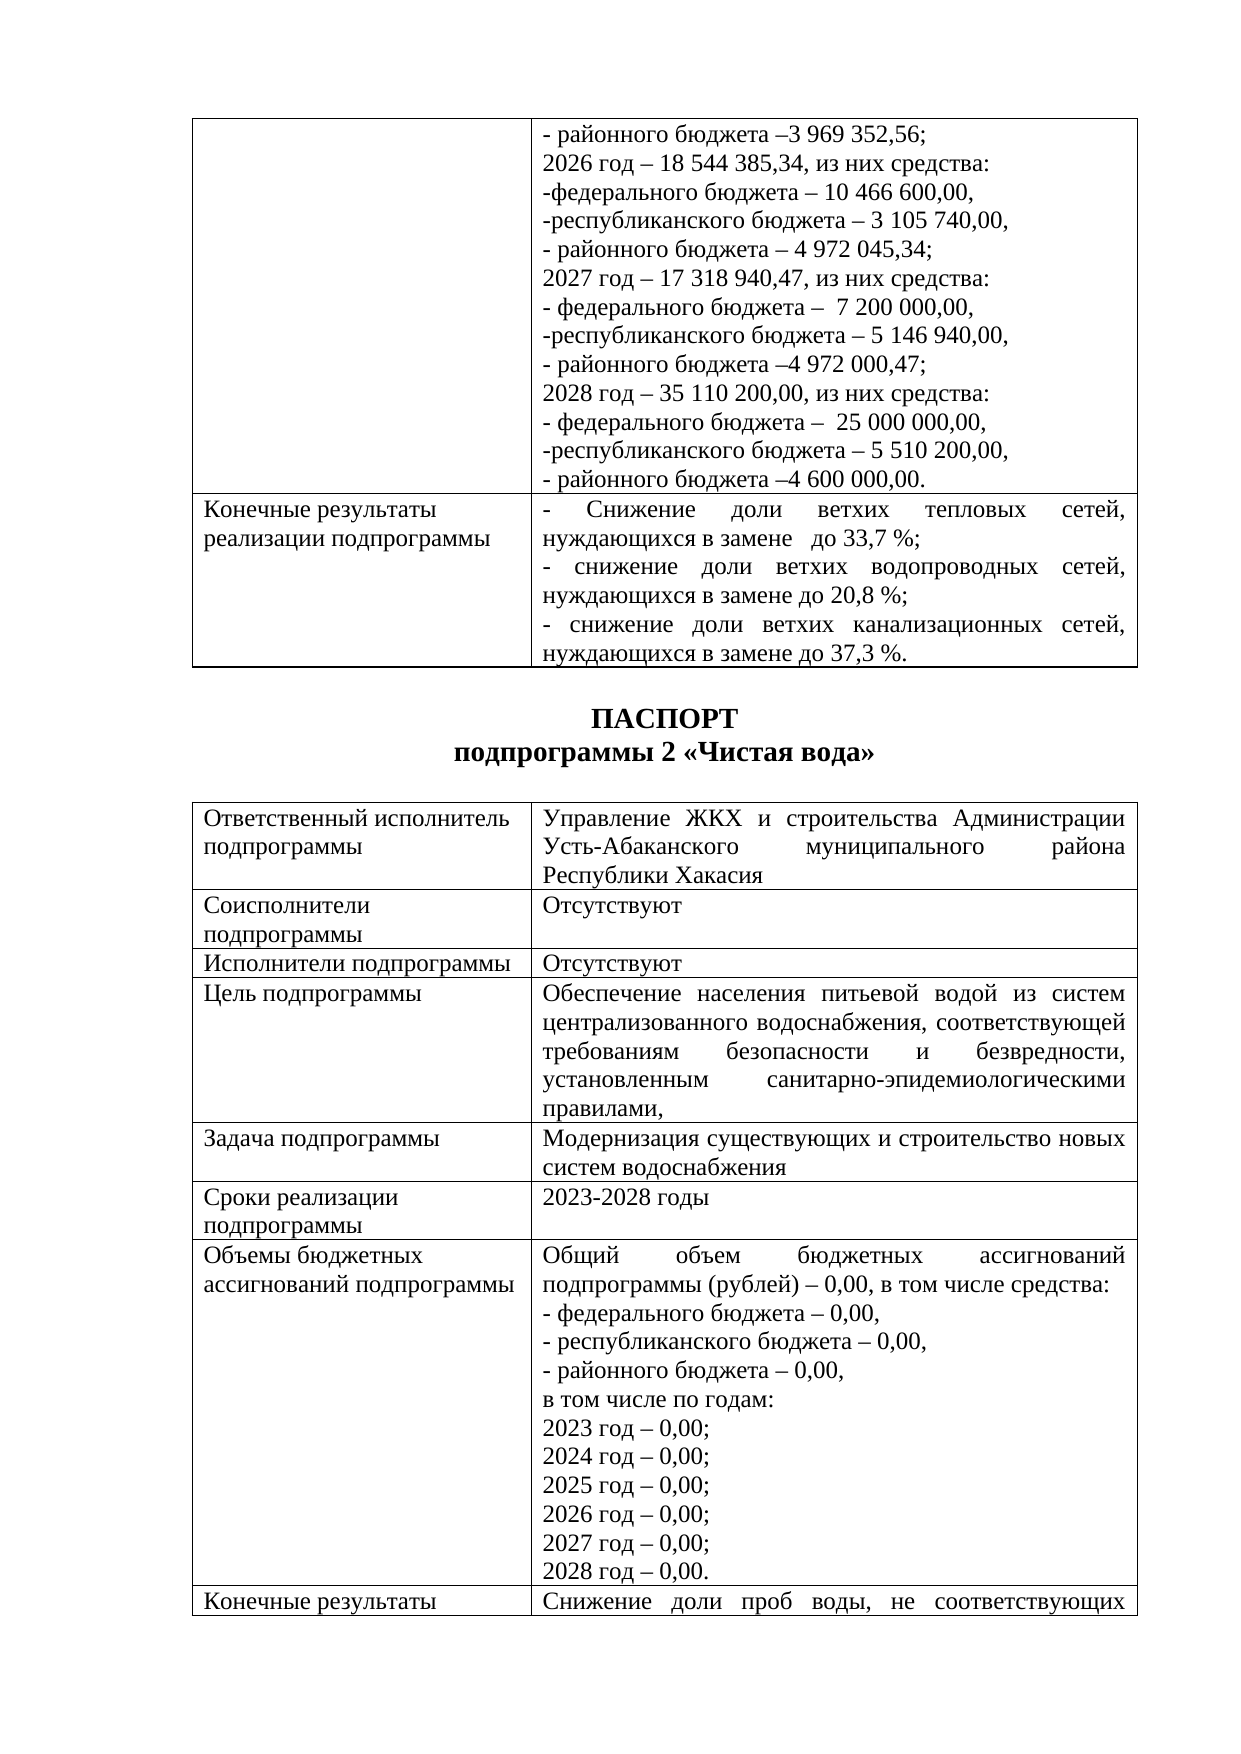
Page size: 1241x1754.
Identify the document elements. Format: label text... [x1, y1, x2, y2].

table_cell Отсутствуют [532, 949, 1137, 977]
table_cell Сроки реализации подпрограммы [193, 1182, 531, 1239]
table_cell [532, 119, 1137, 493]
table_header Управление ЖКХ и строительства Администрации Усть-Абаканского муниципального района Республики Хакасия [532, 803, 1137, 889]
table_cell Модернизация существующих и строительство новых систем водоснабжения [532, 1123, 1137, 1181]
table_cell Обеспечение населения питьевой водой из систем централизованного водоснабжения, соответствующей требованиям безопасности и безвредности, установленным санитарно-эпидемиологическими правилами, [532, 978, 1137, 1122]
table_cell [193, 119, 531, 493]
table_cell 2023-2028 годы [532, 1182, 1137, 1239]
table_cell Соисполнители подпрограммы [193, 890, 531, 947]
table_cell Конечные результаты реализации подпрограммы [193, 494, 531, 666]
table_cell Цель подпрограммы [193, 978, 531, 1122]
table_header Ответственный исполнитель подпрограммы [193, 803, 531, 889]
text подпрограммы 2 «Чистая вода» [177, 734, 1152, 768]
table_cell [532, 1586, 1137, 1615]
text ПАСПОРТ [177, 701, 1152, 734]
table_cell Отсутствуют [532, 890, 1137, 947]
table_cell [193, 1586, 531, 1615]
table_cell Общий объем бюджетных ассигнований подпрограммы (рублей) – 0,00, в том числе средства: - федерального бюджета – 0,00, - республиканского бюджета – 0,00, - районного бюджета – 0,00, в том числе по годам: 2023 год – 0,00; 2024 год – 0,00; 2025 год – 0,00; 2026 год – 0,00; 2027 год – 0,00; 2028 год – 0,00. [532, 1240, 1137, 1585]
table_cell Объемы бюджетных ассигнований подпрограммы [193, 1240, 531, 1585]
table_cell Задача подпрограммы [193, 1123, 531, 1181]
table_cell - Снижение доли ветхих тепловых сетей, нуждающихся в замене до 33,7 %; - снижение доли ветхих водопроводных сетей, нуждающихся в замене до 20,8 %; - снижение доли ветхих канализационных сетей, нуждающихся в замене до 37,3 %. [532, 494, 1137, 666]
table_cell Исполнители подпрограммы [193, 949, 531, 977]
